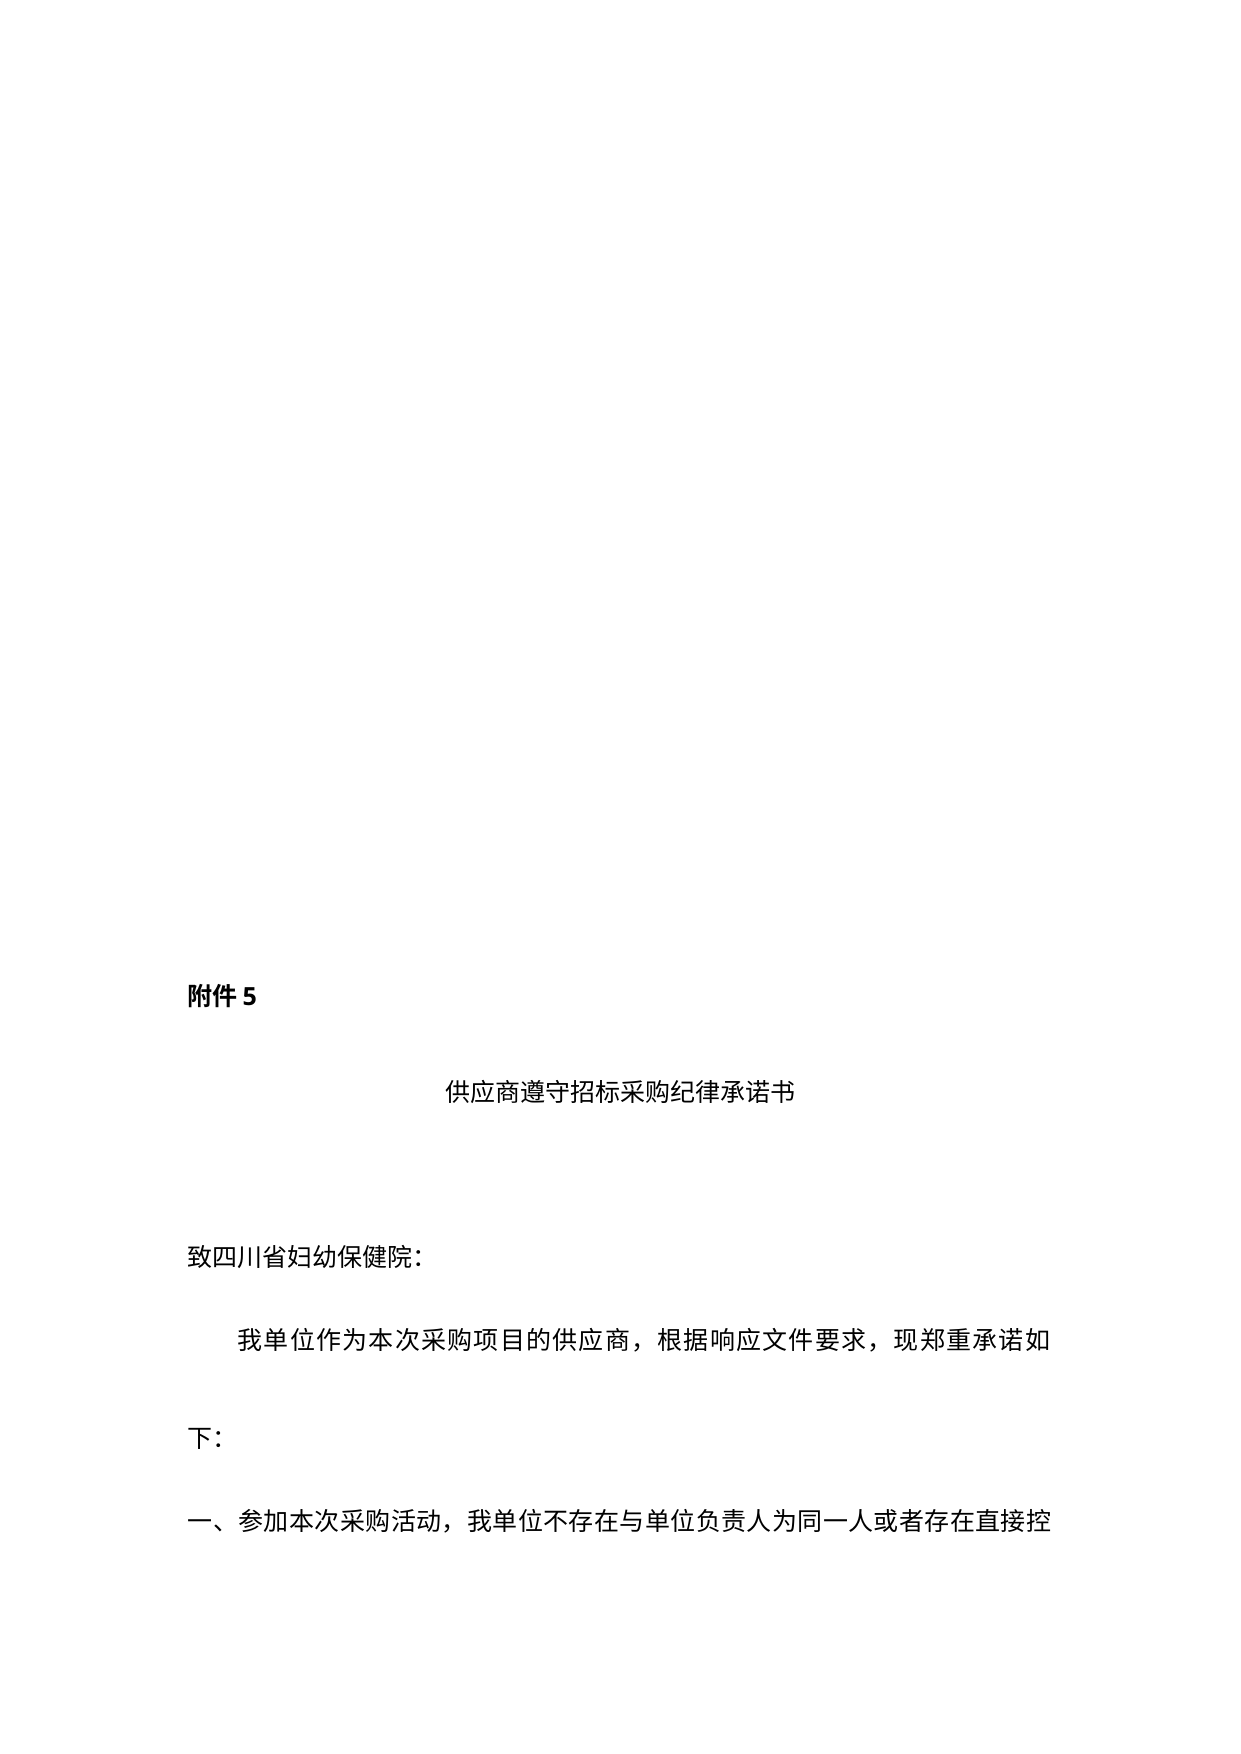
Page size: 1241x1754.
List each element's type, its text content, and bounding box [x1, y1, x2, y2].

text 我单位作为本次采购项目的供应商，根据响应文件要求，现郑重承诺如下： [187, 1306, 1053, 1469]
text 附件5 [187, 962, 1053, 1027]
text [187, 1487, 1053, 1552]
text 致四川省妇幼保健院： [187, 1223, 1053, 1288]
text 供应商遵守招标采购纪律承诺书 [187, 1058, 1053, 1123]
